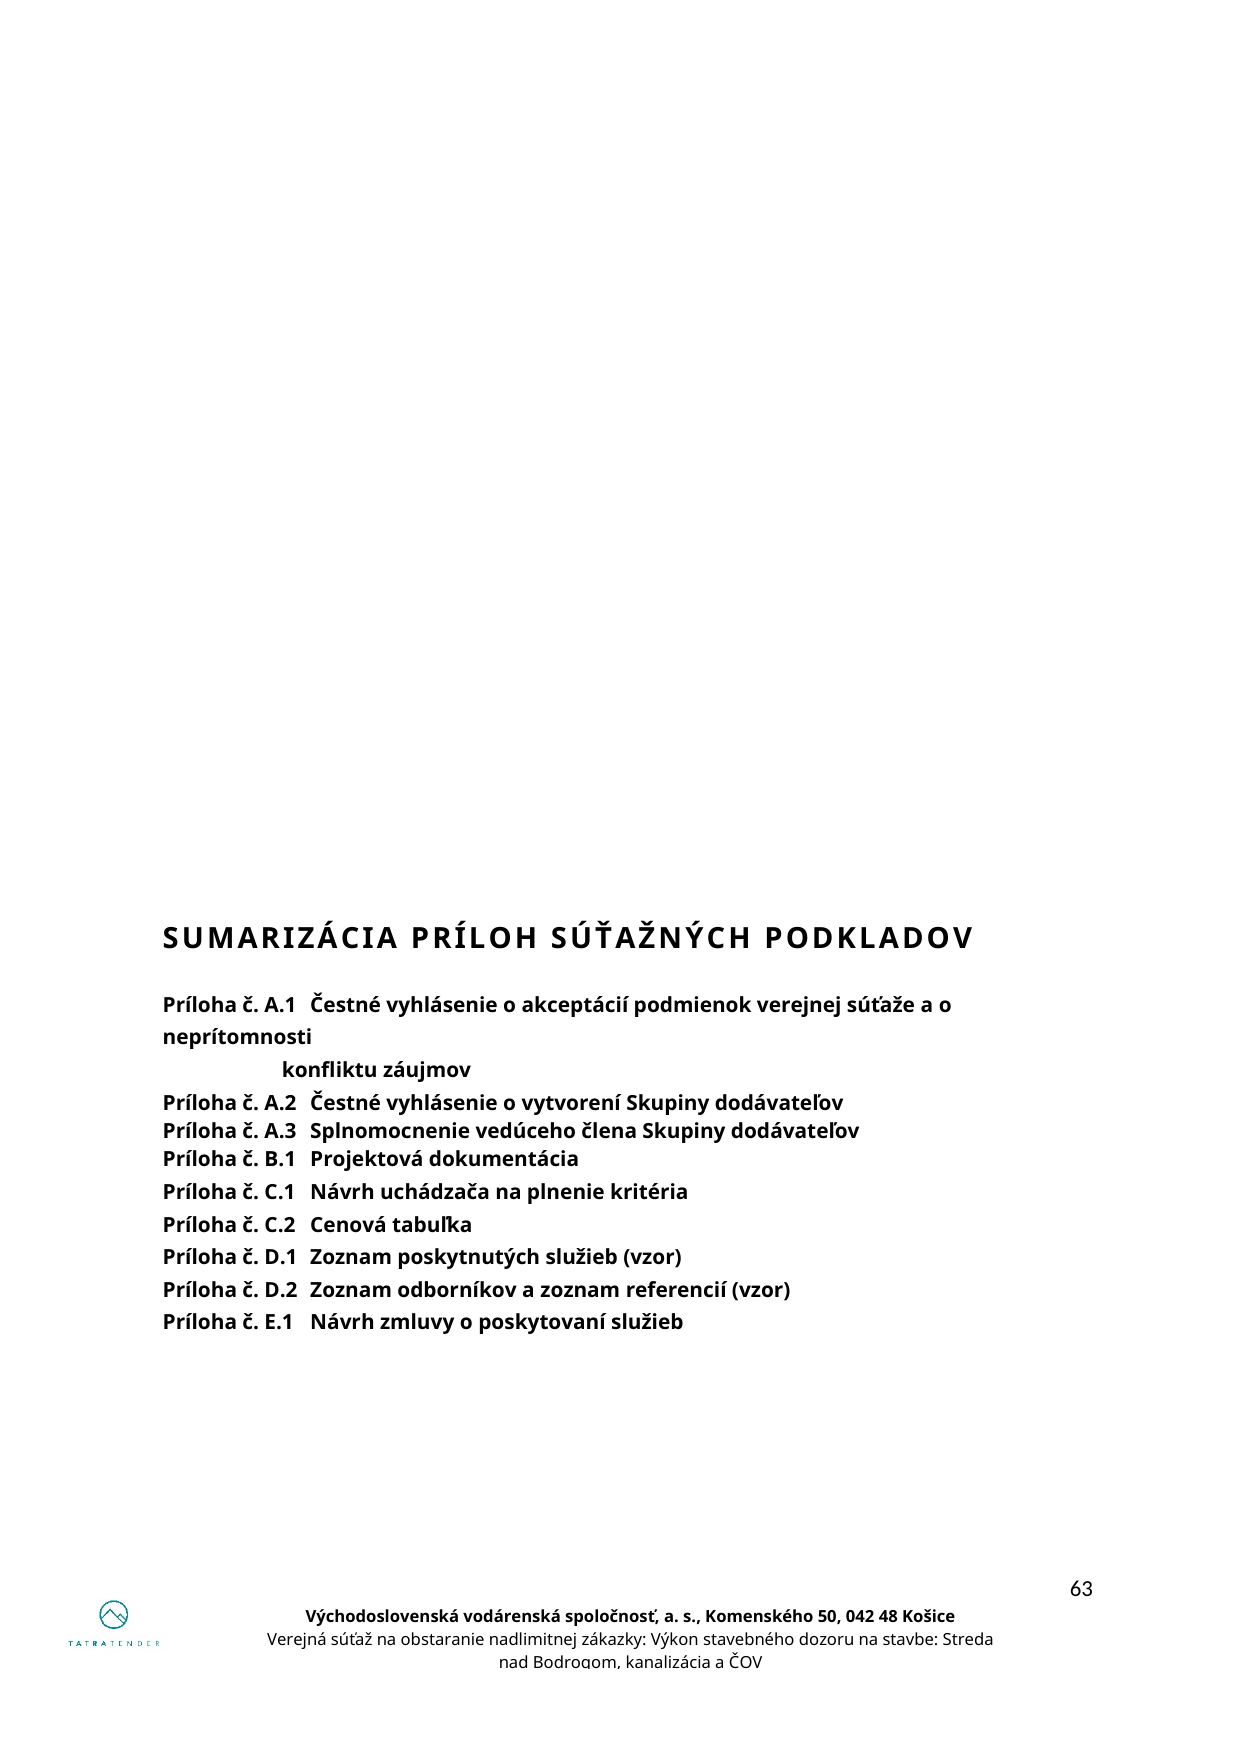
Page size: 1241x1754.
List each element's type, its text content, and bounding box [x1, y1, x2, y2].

text Príloha č. C.2 Cenová tabuľka [162, 1210, 1093, 1238]
picture [47, 1576, 180, 1670]
text Príloha č. D.1 Zoznam poskytnutých služieb (vzor) [162, 1242, 1093, 1271]
text Príloha č. A.3 Splnomocnenie vedúceho člena Skupiny dodávateľov [162, 1116, 1093, 1144]
text SUMARIZÁCIA PRÍLOH SÚŤAŽNÝCH PODKLADOV [162, 917, 1093, 957]
text Príloha č. B.1 Projektová dokumentácia [162, 1144, 1093, 1173]
text Príloha č. D.2 Zoznam odborníkov a zoznam referencií (vzor) [162, 1275, 1093, 1303]
text Príloha č. E.1 Návrh zmluvy o poskytovaní služieb [162, 1307, 1093, 1336]
text konfliktu záujmov [162, 1055, 1093, 1083]
text Príloha č. A.1 Čestné vyhlásenie o akceptácií podmienok verejnej súťaže a o neprítomnosti [162, 990, 1093, 1051]
text Príloha č. A.2 Čestné vyhlásenie o vytvorení Skupiny dodávateľov [162, 1088, 1093, 1116]
text Príloha č. C.1 Návrh uchádzača na plnenie kritéria [162, 1177, 1093, 1206]
